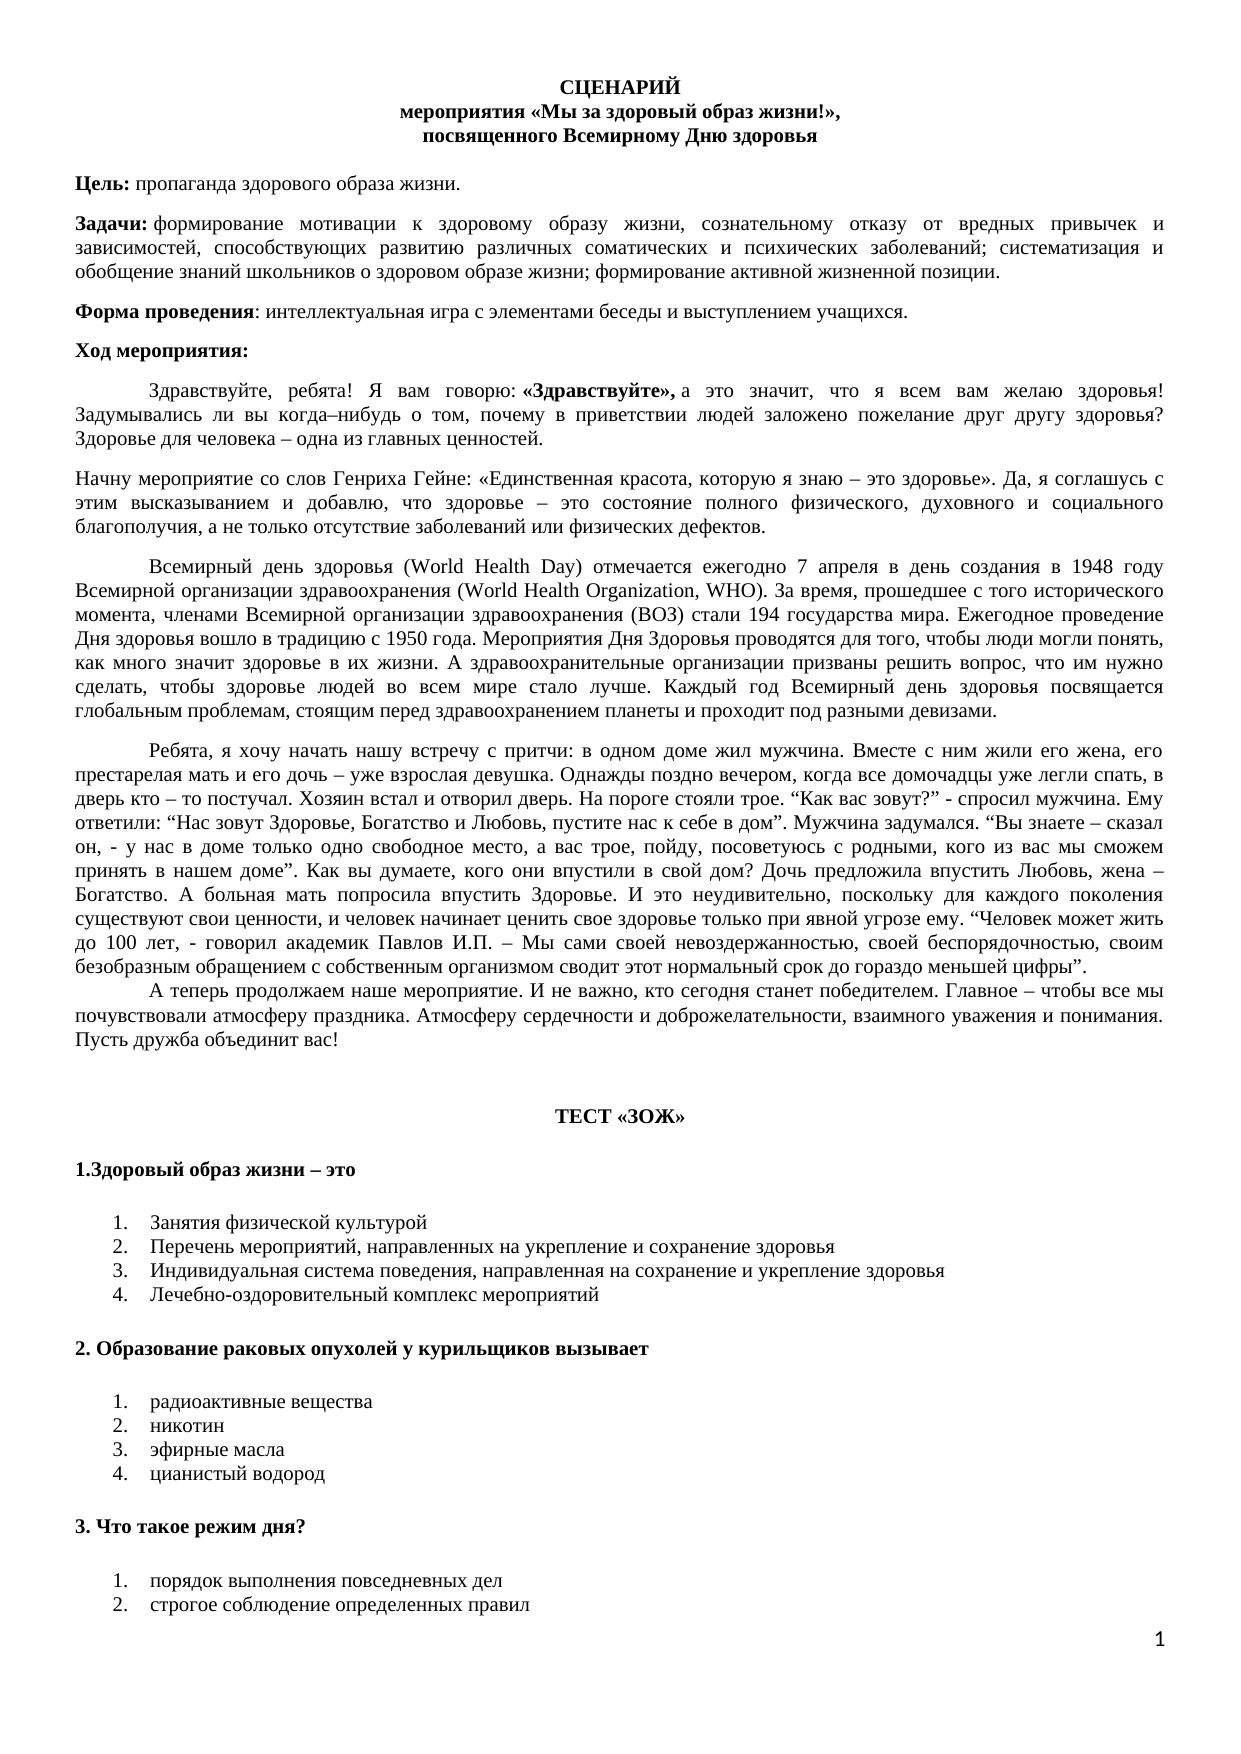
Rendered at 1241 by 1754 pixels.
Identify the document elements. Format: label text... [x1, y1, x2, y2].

text мероприятия «Мы за здоровый образ жизни!», [75, 99, 1165, 123]
text А теперь продолжаем наше мероприятие. И не важно, кто сегодня станет победителем. Главное – чтобы все мы почувствовали атмосферу праздника. Атмосферу сердечности и доброжелательности, взаимного уважения и понимания. Пусть дружба объединит вас! [75, 978, 1165, 1051]
text Ребята, я хочу начать нашу встречу с притчи: в одном доме жил мужчина. Вместе с ним жили его жена, его престарелая мать и его дочь – уже взрослая девушка. Однажды поздно вечером, когда все домочадцы уже легли спать, в дверь кто – то постучал. Хозяин встал и отворил дверь. На пороге стояли трое. “Как вас зовут?” - спросил мужчина. Ему ответили: “Нас зовут Здоровье, Богатство и Любовь, пустите нас к себе в дом”. Мужчина задумался. “Вы знаете – сказал он, - у нас в доме только одно свободное место, а вас трое, пойду, посоветуюсь с родными, кого из вас мы сможем принять в нашем доме”. Как вы думаете, кого они впустили в свой дом? Дочь предложила впустить Любовь, жена – Богатство. А больная мать попросила впустить Здоровье. И это неудивительно, поскольку для каждого поколения существуют свои ценности, и человек начинает ценить свое здоровье только при явной угрозе ему. “Человек может жить до 100 лет, - говорил академик Павлов И.П. – Мы сами своей невоздержанностью, своей беспорядочностью, своим безобразным обращением с собственным организмом сводит этот нормальный срок до гораздо меньшей цифры”. [75, 738, 1165, 978]
list эфирные масла [112, 1437, 1165, 1461]
text Здравствуйте, ребята! Я вам говорю: «Здравствуйте», а это значит, что я всем вам желаю здоровья! Задумывались ли вы когда–нибудь о том, почему в приветствии людей заложено пожелание друг другу здоровья? Здоровье для человека – одна из главных ценностей. [75, 378, 1165, 450]
text Задачи: формирование мотивации к здоровому образу жизни, сознательному отказу от вредных привычек и зависимостей, способствующих развитию различных соматических и психических заболеваний; систематизация и обобщение знаний школьников о здоровом образе жизни; формирование активной жизненной позиции. [75, 211, 1165, 283]
text 2. Образование раковых опухолей у курильщиков вызывает [75, 1336, 1165, 1360]
list радиоактивные вещества [112, 1389, 1165, 1413]
text Всемирный день здоровья (World Health Day) отмечается ежегодно 7 апреля в день создания в 1948 году Всемирной организации здравоохранения (World Health Organization, WHO). За время, прошедшее с того исторического момента, членами Всемирной организации здравоохранения (ВОЗ) стали 194 государства мира. Ежегодное проведение Дня здоровья вошло в традицию с 1950 года. Мероприятия Дня Здоровья проводятся для того, чтобы люди могли понять, как много значит здоровье в их жизни. А здравоохранительные организации призваны решить вопрос, что им нужно сделать, чтобы здоровье людей во всем мире стало лучше. Каждый год Всемирный день здоровья посвящается глобальным проблемам, стоящим перед здравоохранением планеты и проходит под разными девизами. [75, 554, 1165, 722]
list порядок выполнения повседневных дел [112, 1567, 1165, 1592]
text 1.Здоровый образ жизни – это [75, 1157, 1165, 1181]
text 3. Что такое режим дня? [75, 1514, 1165, 1538]
text Цель: пропаганда здорового образа жизни. [75, 171, 1165, 195]
text посвященного Всемирному Дню здоровья [75, 123, 1165, 147]
list Перечень мероприятий, направленных на укрепление и сохранение здоровья [112, 1234, 1165, 1258]
text Форма проведения: интеллектуальная игра с элементами беседы и выступлением учащихся. [75, 299, 1165, 323]
text Начну мероприятие со слов Генриха Гейне: «Единственная красота, которую я знаю – это здоровье». Да, я соглашусь с этим высказыванием и добавлю, что здоровье – это состояние полного физического, духовного и социального благополучия, а не только отсутствие заболеваний или физических дефектов. [75, 466, 1165, 538]
text СЦЕНАРИЙ [75, 75, 1165, 99]
list Лечебно-оздоровительный комплекс мероприятий [112, 1282, 1165, 1306]
list никотин [112, 1413, 1165, 1437]
list Занятия физической культурой [112, 1210, 1165, 1234]
list цианистый водород [112, 1461, 1165, 1485]
list Индивидуальная система поведения, направленная на сохранение и укрепление здоровья [112, 1258, 1165, 1282]
text Ход мероприятия: [75, 338, 1165, 362]
list строгое соблюдение определенных правил [112, 1592, 1165, 1616]
text ТЕСТ «ЗОЖ» [75, 1104, 1165, 1128]
